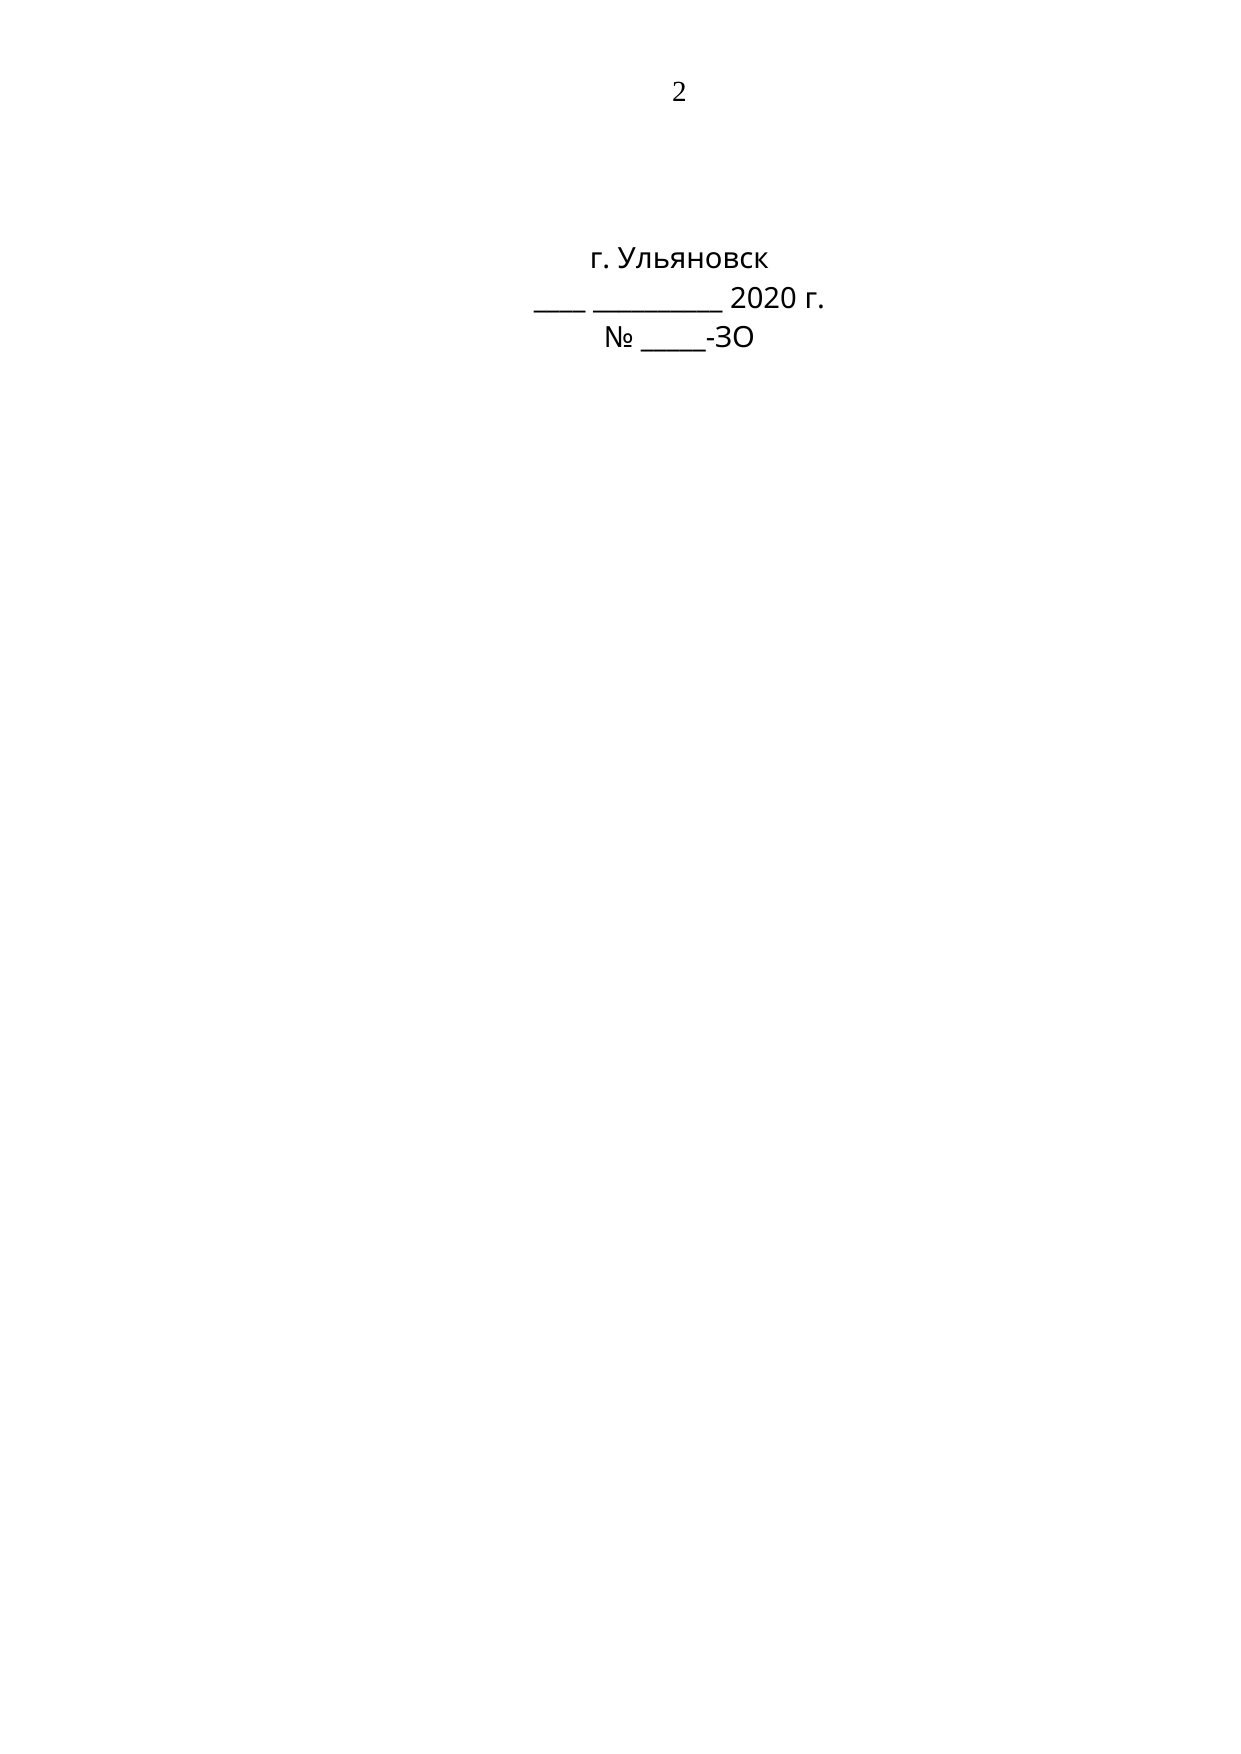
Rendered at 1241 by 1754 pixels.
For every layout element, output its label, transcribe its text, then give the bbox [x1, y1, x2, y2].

text ____ __________ 2020 г. [177, 277, 1181, 317]
text № _____-ЗО [177, 317, 1181, 356]
text г. Ульяновск [177, 237, 1181, 277]
